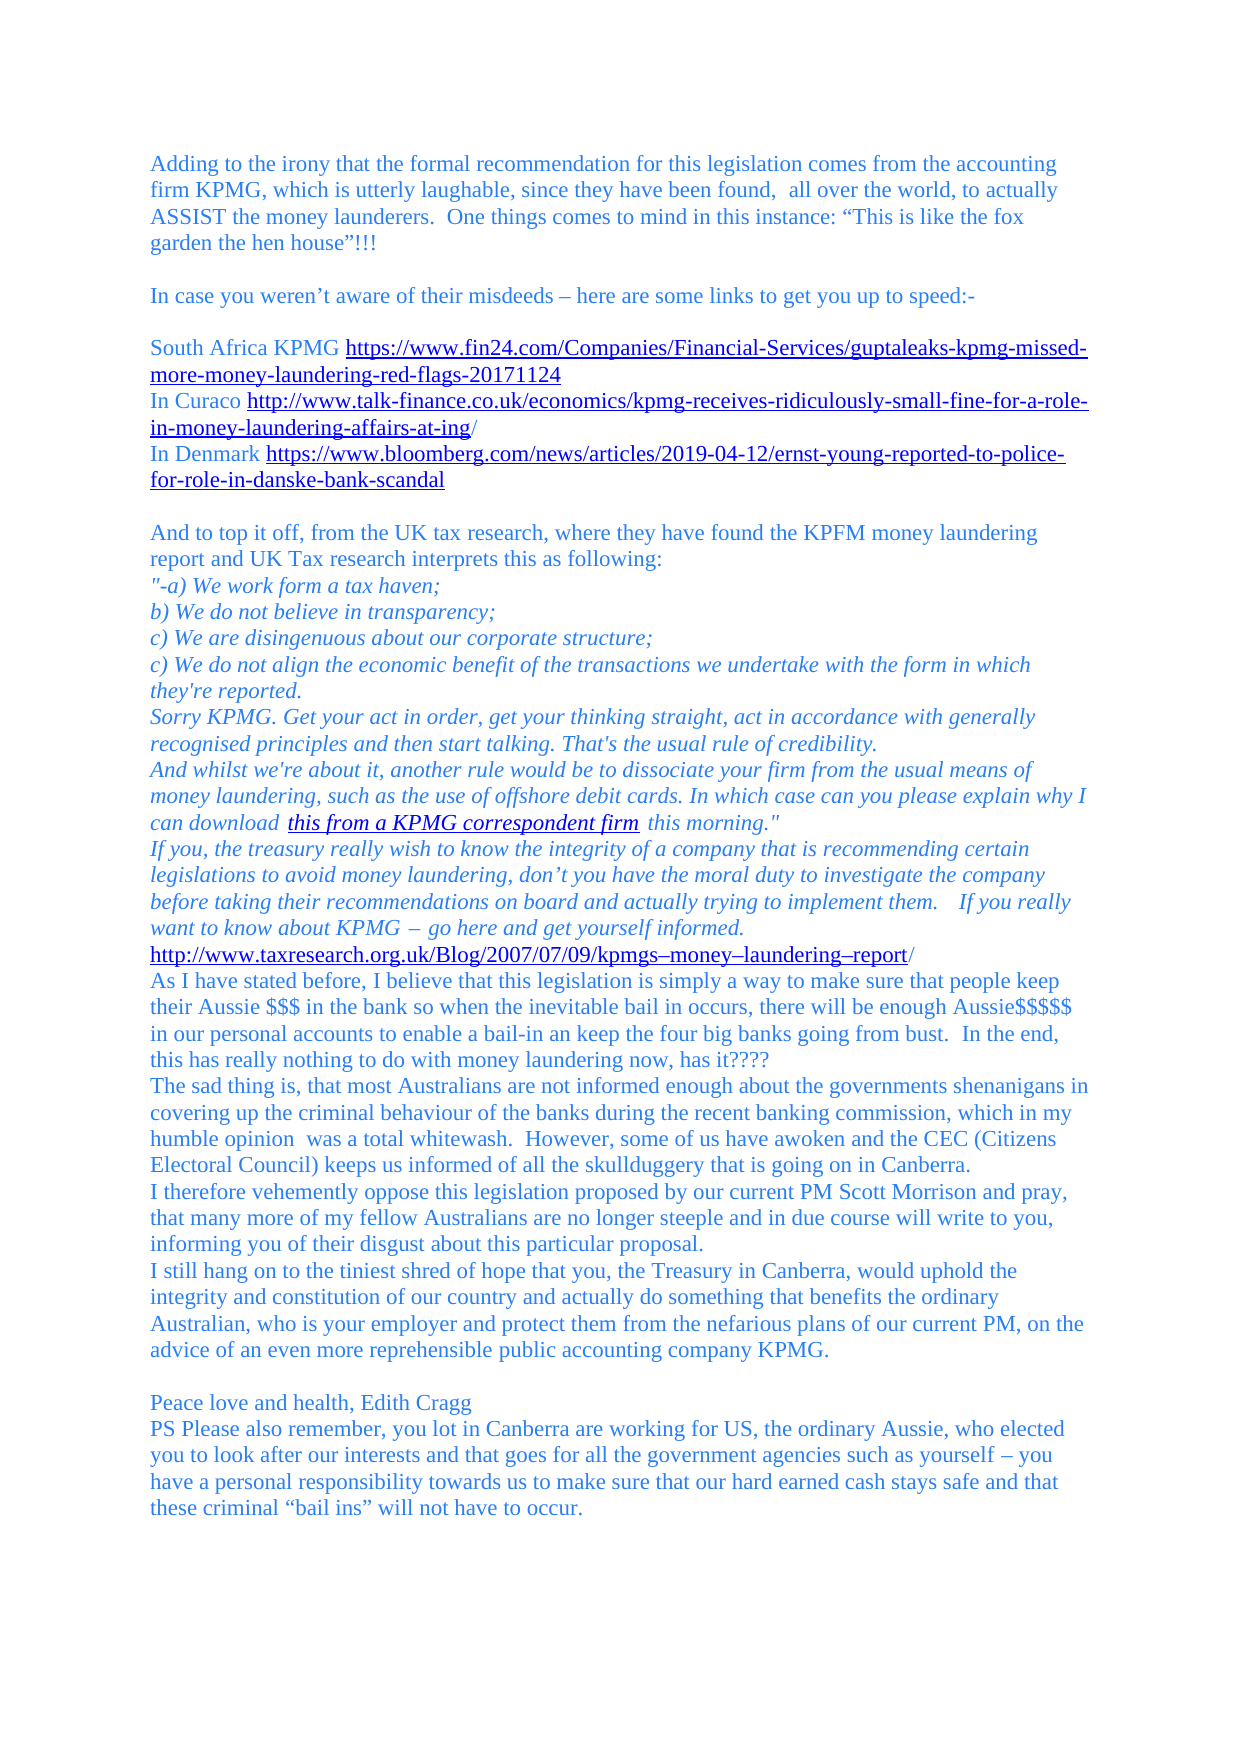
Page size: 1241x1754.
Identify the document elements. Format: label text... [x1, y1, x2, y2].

text As I have stated before, I believe that this legislation is simply a way to make sure that people keep their Aussie $$$ in the bank so when the inevitable bail in occurs, there will be enough Aussie$$$$$ in our personal accounts to enable a bail-in an keep the four big banks going from bust. In the end, this has really nothing to do with money laundering now, has it???? [150, 967, 1090, 1072]
text South Africa KPMG https://www.fin24.com/Companies/Financial-Services/guptaleaks-kpmg-missed-more-money-laundering-red-flags-20171124 [150, 334, 1090, 387]
text PS Please also remember, you lot in Canberra are working for US, the ordinary Aussie, who elected you to look after our interests and that goes for all the government agencies such as yourself – you have a personal responsibility towards us to make sure that our hard earned cash stays safe and that these criminal “bail ins” will not have to occur. [150, 1415, 1090, 1520]
text In case you weren’t aware of their misdeeds – here are some links to get you up to speed:- [150, 282, 1090, 308]
text I still hang on to the tiniest shred of hope that you, the Treasury in Canberra, would uphold the integrity and constitution of our country and actually do something that benefits the ordinary Australian, who is your employer and protect them from the nefarious plans of our current PM, on the advice of an even more reprehensible public accounting company KPMG. [150, 1257, 1090, 1362]
text Peace love and health, Edith Cragg [150, 1389, 1090, 1415]
text I therefore vehemently oppose this legislation proposed by our current PM Scott Morrison and pray, that many more of my fellow Australians are no longer steeple and in due course will write to you, informing you of their disgust about this particular proposal. [150, 1178, 1090, 1257]
text c) We are disingenuous about our corporate structure; [150, 624, 1090, 651]
text http://www.taxresearch.org.uk/Blog/2007/07/09/kpmgs–money–laundering–report/ [150, 941, 1090, 967]
text If you, the treasury really wish to know the integrity of a company that is recommending certain legislations to avoid money laundering, don’t you have the moral duty to investigate the company before taking their recommendations on board and actually trying to implement them. If you really want to know about KPMG – go here and get yourself informed. [150, 835, 1090, 941]
text The sad thing is, that most Australians are not informed enough about the governments shenanigans in covering up the criminal behaviour of the banks during the recent banking commission, which in my humble opinion was a total whitewash. However, some of us have awoken and the CEC (Citizens Electoral Council) keeps us informed of all the skullduggery that is going on in Canberra. [150, 1072, 1090, 1178]
text c) We do not align the economic benefit of the transactions we undertake with the form in which they're reported. [150, 651, 1090, 703]
text In Curaco http://www.talk-finance.co.uk/economics/kpmg-receives-ridiculously-small-fine-for-a-role-in-money-laundering-affairs-at-ing/ [150, 387, 1090, 440]
text In Denmark https://www.bloomberg.com/news/articles/2019-04-12/ernst-young-reported-to-police-for-role-in-danske-bank-scandal [150, 440, 1090, 493]
text And whilst we're about it, another rule would be to dissociate your firm from the usual means of money laundering, such as the use of offshore debit cards. In which case can you please explain why I can download this from a KPMG correspondent firm this morning." [150, 756, 1090, 835]
text "-a) We work form a tax haven; [150, 572, 1090, 598]
text And to top it off, from the UK tax research, where they have found the KPFM money laundering report and UK Tax research interprets this as following: [150, 519, 1090, 572]
text Sorry KPMG. Get your act in order, get your thinking straight, act in accordance with generally recognised principles and then start talking. That's the usual rule of credibility. [150, 703, 1090, 756]
text Adding to the irony that the formal recommendation for this legislation comes from the accounting firm KPMG, which is utterly laughable, since they have been found, all over the world, to actually ASSIST the money launderers. One things comes to mind in this instance: “This is like the fox garden the hen house”!!! [150, 150, 1090, 255]
text b) We do not believe in transparency; [150, 598, 1090, 624]
